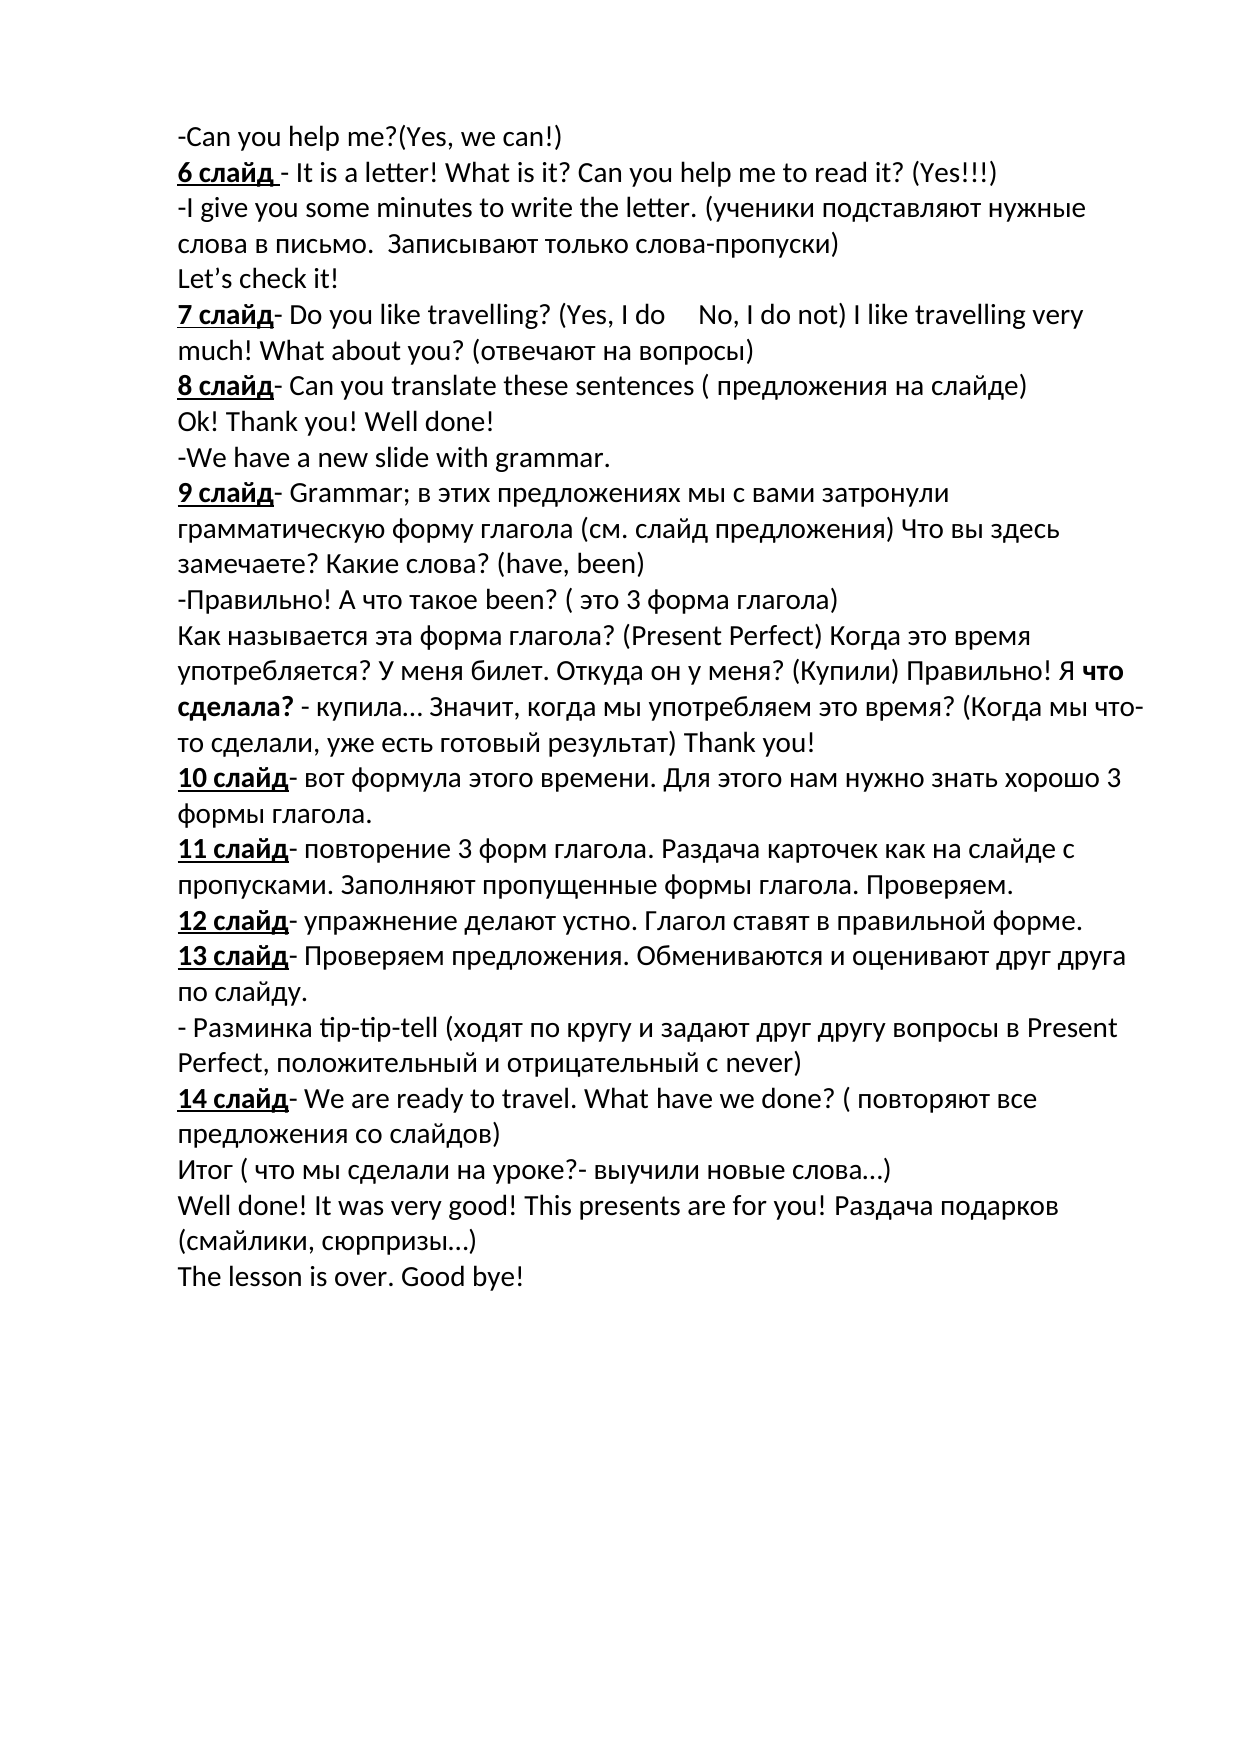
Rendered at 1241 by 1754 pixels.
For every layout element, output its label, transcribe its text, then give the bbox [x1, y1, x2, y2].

text 9 слайд- Grammar; в этих предложениях мы с вами затронули грамматическую форму глагола (см. слайд предложения) Что вы здесь замечаете? Какие слова? (have, been) [177, 474, 1152, 581]
text - Разминка tip-tip-tell (ходят по кругу и задают друг другу вопросы в Present Perfect, положительный и отрицательный с never) [177, 1009, 1152, 1080]
text 11 слайд- повторение 3 форм глагола. Раздача карточек как на слайде с пропусками. Заполняют пропущенные формы глагола. Проверяем. [177, 831, 1152, 902]
text 13 слайд- Проверяем предложения. Обмениваются и оценивают друг друга по слайду. [177, 937, 1152, 1009]
text 8 слайд- Can you translate these sentences ( предложения на слайде) [177, 367, 1152, 403]
text 10 слайд- вот формула этого времени. Для этого нам нужно знать хорошо 3 формы глагола. [177, 759, 1152, 831]
text 12 слайд- упражнение делают устно. Глагол ставят в правильной форме. [177, 902, 1152, 937]
text -Правильно! А что такое been? ( это 3 форма глагола) [177, 581, 1152, 617]
text 6 слайд - It is a letter! What is it? Can you help me to read it? (Yes!!!) [177, 154, 1152, 189]
text Ok! Thank you! Well done! [177, 403, 1152, 439]
text 14 cлайд- We are ready to travel. What have we done? ( повторяют все предложения со слайдов) [177, 1080, 1152, 1151]
text -We have a new slide with grammar. [177, 439, 1152, 474]
text Let’s check it! [177, 261, 1152, 296]
text The lesson is over. Good bye! [177, 1258, 1152, 1294]
text 7 слайд- Do you like travelling? (Yes, I do No, I do not) I like travelling very much! What about you? (отвечают на вопросы) [177, 296, 1152, 367]
text -I give you some minutes to write the letter. (ученики подставляют нужные слова в письмо. Записывают только слова-пропуски) [177, 189, 1152, 261]
text -Can you help me?(Yes, we can!) [177, 118, 1152, 154]
text Как называется эта форма глагола? (Present Perfect) Когда это время употребляется? У меня билет. Откуда он у меня? (Купили) Правильно! Я что сделала? - купила… Значит, когда мы употребляем это время? (Когда мы что-то сделали, уже есть готовый результат) Thank you! [177, 617, 1152, 759]
text Well done! It was very good! This presents are for you! Раздача подарков (смайлики, сюрпризы…) [177, 1187, 1152, 1258]
text Итог ( что мы сделали на уроке?- выучили новые слова…) [177, 1151, 1152, 1187]
